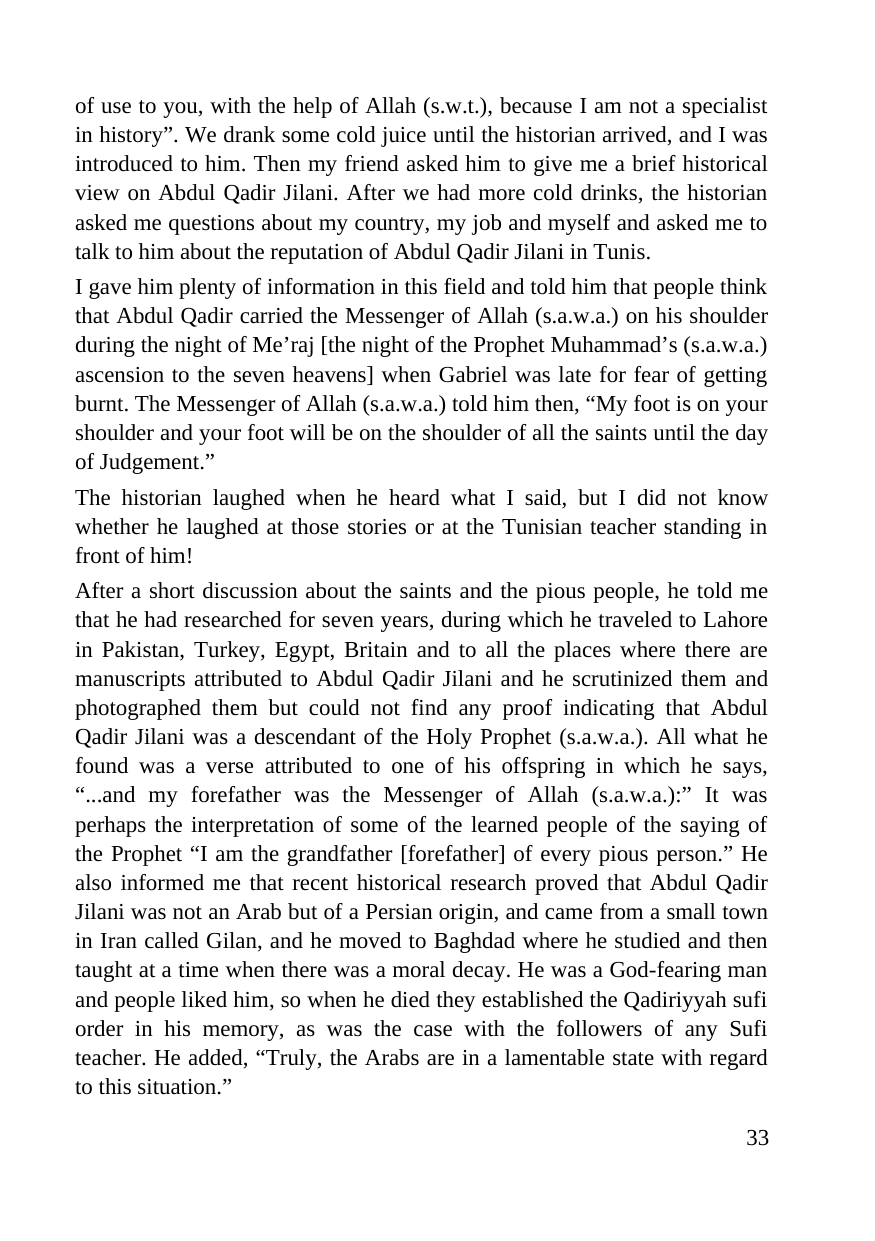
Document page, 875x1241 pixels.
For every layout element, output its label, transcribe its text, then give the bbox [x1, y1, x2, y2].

text After a short discussion about the saints and the pious people, he told me that he had researched for seven years, during which he traveled to Lahore in Pakistan, Turkey, Egypt, Britain and to all the places where there are manuscripts attributed to Abdul Qadir Jilani and he scrutinized them and photographed them but could not find any proof indicating that Abdul Qadir Jilani was a descendant of the Holy Prophet (s.a.w.a.). All what he found was a verse attributed to one of his offspring in which he says, “...and my forefather was the Messenger of Allah (s.a.w.a.):” It was perhaps the interpretation of some of the learned people of the saying of the Prophet “I am the grandfather [forefather] of every pious person.” He also informed me that recent historical research proved that Abdul Qadir Jilani was not an Arab but of a Persian origin, and came from a small town in Iran called Gilan, and he moved to Baghdad where he studied and then taught at a time when there was a moral decay. He was a God-fearing man and people liked him, so when he died they established the Qadiriyyah sufi order in his memory, as was the case with the followers of any Sufi teacher. He added, “Truly, the Arabs are in a lamentable state with regard to this situation.” [75, 575, 769, 1100]
text The historian laughed when he heard what I said, but I did not know whether he laughed at those stories or at the Tunisian teacher standing in front of him! [75, 482, 769, 569]
text I gave him plenty of information in this field and told him that people think that Abdul Qadir carried the Messenger of Allah (s.a.w.a.) on his shoulder during the night of Me’raj [the night of the Prophet Muhammad’s (s.a.w.a.) ascension to the seven heavens] when Gabriel was late for fear of getting burnt. The Messenger of Allah (s.a.w.a.) told him then, “My foot is on your shoulder and your foot will be on the shoulder of all the saints until the day of Judgement.” [75, 271, 769, 475]
